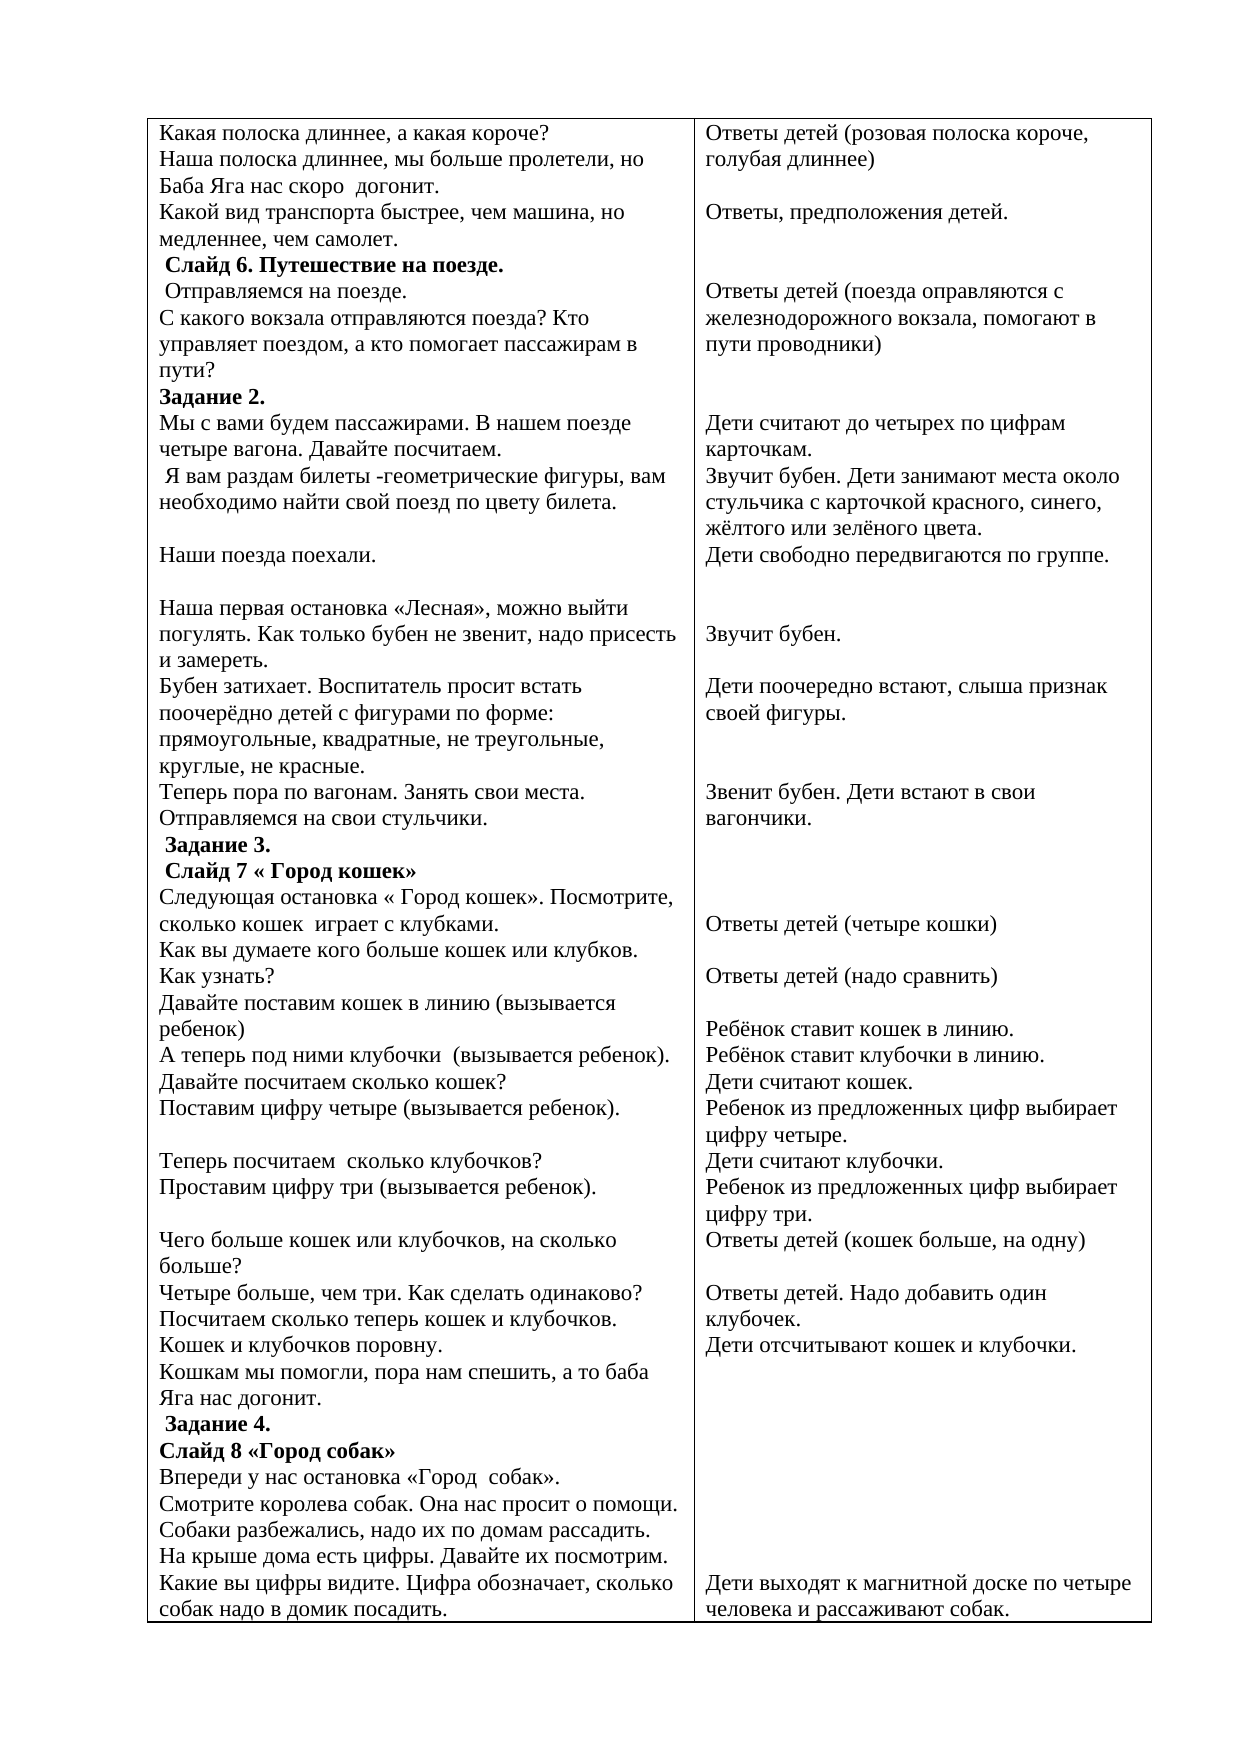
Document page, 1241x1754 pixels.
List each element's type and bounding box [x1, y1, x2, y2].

table_cell [695, 119, 1151, 1621]
table_cell [148, 119, 694, 1621]
